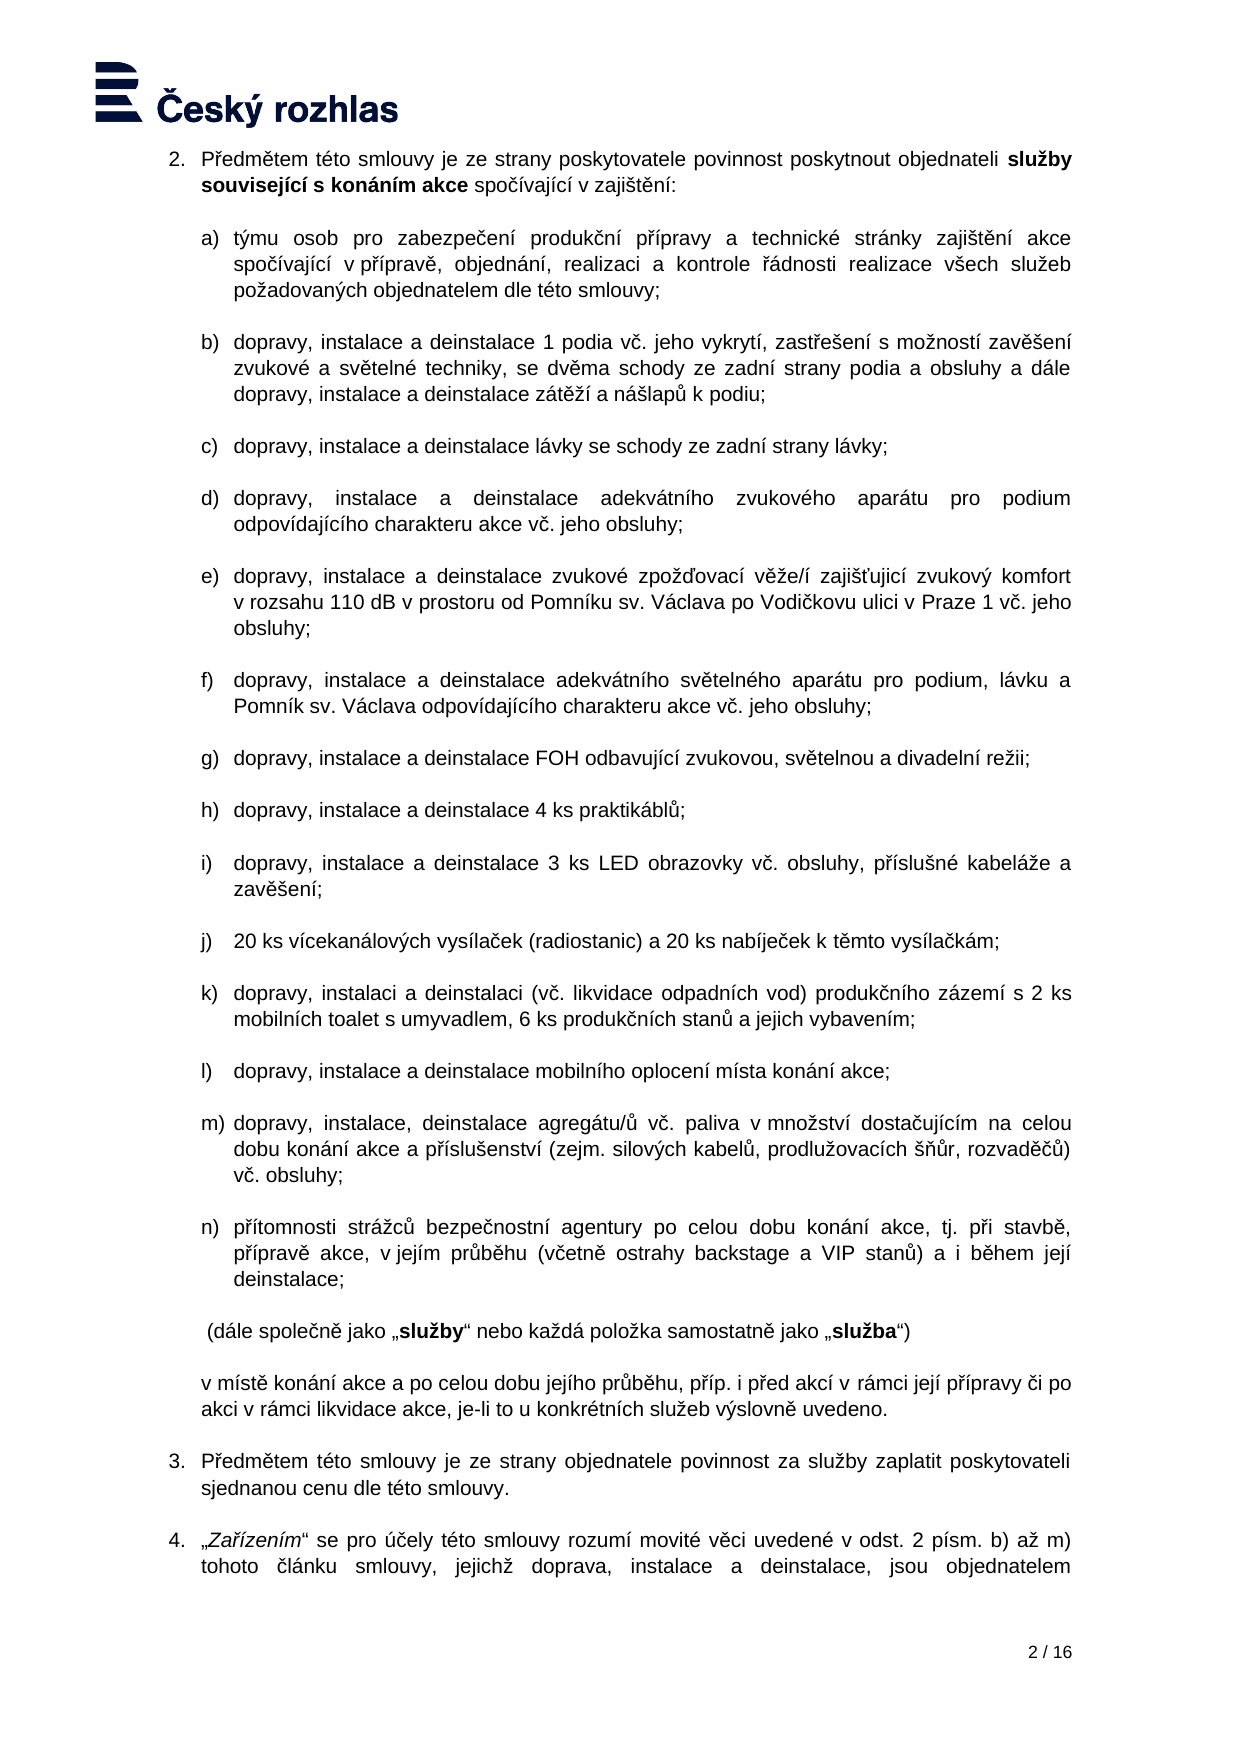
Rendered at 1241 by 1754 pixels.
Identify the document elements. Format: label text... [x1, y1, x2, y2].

list dopravy, instalace a deinstalace lávky se schody ze zadní strany lávky; [201, 432, 1072, 458]
list (dále společně jako „služby“ nebo každá položka samostatně jako „služba“) [201, 1318, 1072, 1344]
list dopravy, instalace, deinstalace agregátu/ů vč. paliva v množství dostačujícím na celou dobu konání akce a příslušenství (zejm. silových kabelů, prodlužovacích šňůr, rozvaděčů) vč. obsluhy; [201, 1109, 1072, 1188]
list dopravy, instalace a deinstalace 1 podia vč. jeho vykrytí, zastřešení s možností zavěšení zvukové a světelné techniky, se dvěma schody ze zadní strany podia a obsluhy a dále dopravy, instalace a deinstalace zátěží a nášlapů k podiu; [201, 328, 1072, 406]
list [168, 1526, 1072, 1578]
list 20 ks vícekanálových vysílaček (radiostanic) a 20 ks nabíječek k těmto vysílačkám; [201, 927, 1072, 953]
list přítomnosti strážců bezpečnostní agentury po celou dobu konání akce, tj. při stavbě, přípravě akce, v jejím průběhu (včetně ostrahy backstage a VIP stanů) a i během její deinstalace; [201, 1214, 1072, 1292]
list dopravy, instalace a deinstalace adekvátního světelného aparátu pro podium, lávku a Pomník sv. Václava odpovídajícího charakteru akce vč. jeho obsluhy; [201, 667, 1072, 719]
list dopravy, instalace a deinstalace 4 ks praktikáblů; [201, 797, 1072, 823]
list týmu osob pro zabezpečení produkční přípravy a technické stránky zajištění akce spočívající v přípravě, objednání, realizaci a kontrole řádnosti realizace všech služeb požadovaných objednatelem dle této smlouvy; [201, 224, 1072, 302]
list dopravy, instalace a deinstalace adekvátního zvukového aparátu pro podium odpovídajícího charakteru akce vč. jeho obsluhy; [201, 484, 1072, 537]
list dopravy, instalaci a deinstalaci (vč. likvidace odpadních vod) produkčního zázemí s 2 ks mobilních toalet s umyvadlem, 6 ks produkčních stanů a jejich vybavením; [201, 979, 1072, 1031]
list Předmětem této smlouvy je ze strany poskytovatele povinnost poskytnout objednateli služby související s konáním akce spočívající v zajištění: [168, 146, 1072, 198]
list dopravy, instalace a deinstalace FOH odbavující zvukovou, světelnou a divadelní režii; [201, 745, 1072, 771]
picture [95, 62, 398, 128]
list v místě konání akce a po celou dobu jejího průběhu, příp. i před akcí v rámci její přípravy či po akci v rámci likvidace akce, je-li to u konkrétních služeb výslovně uvedeno. [201, 1370, 1072, 1422]
list dopravy, instalace a deinstalace zvukové zpožďovací věže/í zajišťujicí zvukový komfort v rozsahu 110 dB v prostoru od Pomníku sv. Václava po Vodičkovu ulici v Praze 1 vč. jeho obsluhy; [201, 563, 1072, 641]
list dopravy, instalace a deinstalace 3 ks LED obrazovky vč. obsluhy, příslušné kabeláže a zavěšení; [201, 849, 1072, 901]
list dopravy, instalace a deinstalace mobilního oplocení místa konání akce; [201, 1057, 1072, 1083]
list Předmětem této smlouvy je ze strany objednatele povinnost za služby zaplatit poskytovateli sjednanou cenu dle této smlouvy. [168, 1448, 1072, 1500]
